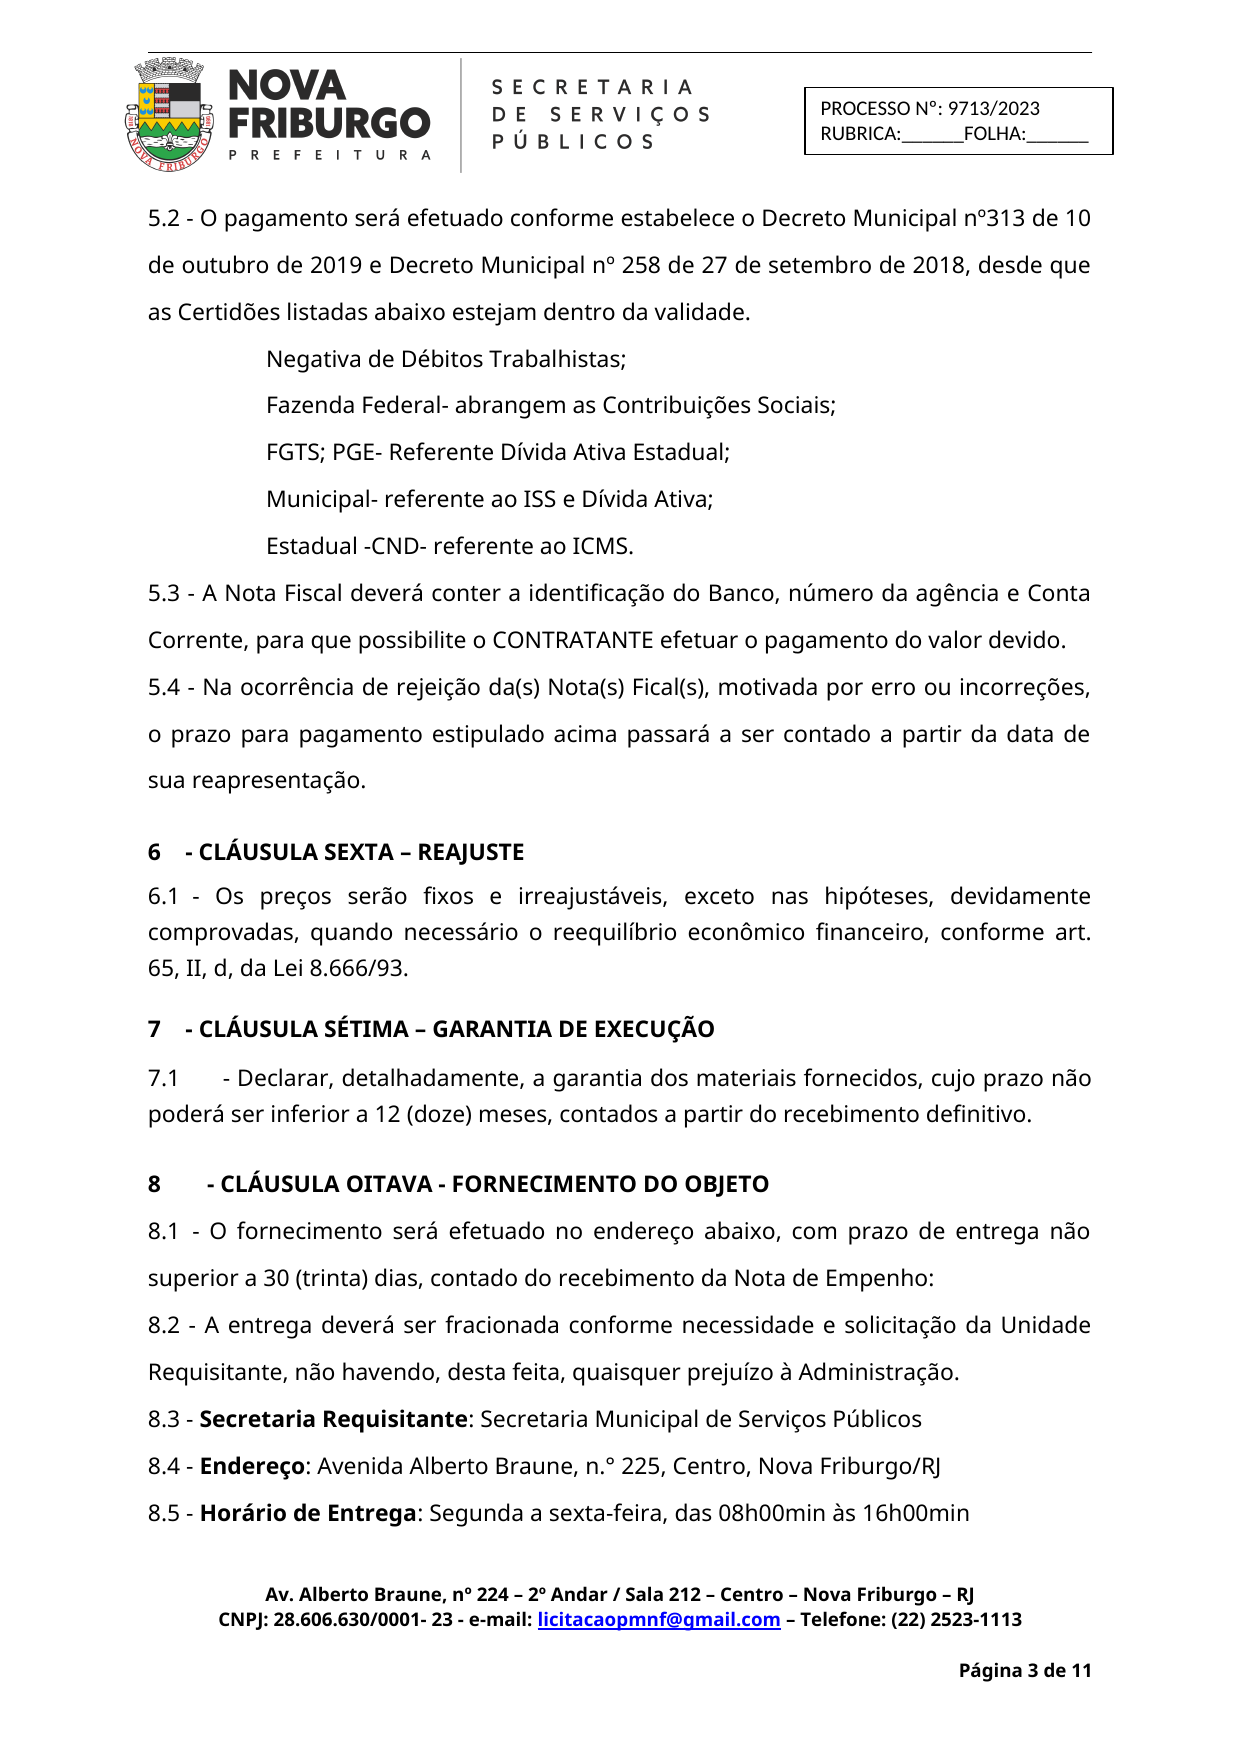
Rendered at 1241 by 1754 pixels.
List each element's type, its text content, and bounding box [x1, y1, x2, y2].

text 8.2 - A entrega deverá ser fracionada conforme necessidade e solicitação da Unidade Requisitante, não havendo, desta feita, quaisquer prejuízo à Administração. [148, 1309, 1092, 1387]
text Fazenda Federal- abrangem as Contribuições Sociais; [266, 389, 1092, 421]
list - CLÁUSULA SEXTA – REAJUSTE [148, 836, 1092, 868]
list - O fornecimento será efetuado no endereço abaixo, com prazo de entrega não superior a 30 (trinta) dias, contado do recebimento da Nota de Empenho: [148, 1215, 1092, 1293]
list - CLÁUSULA SÉTIMA – GARANTIA DE EXECUÇÃO [148, 1013, 1092, 1044]
text 8.5 - Horário de Entrega: Segunda a sexta-feira, das 08h00min às 16h00min [148, 1496, 1092, 1528]
text Negativa de Débitos Trabalhistas; [266, 343, 1092, 374]
list 5.4 - Na ocorrência de rejeição da(s) Nota(s) Fical(s), motivada por erro ou incorreções, o prazo para pagamento estipulado acima passará a ser contado a partir da data de sua reapresentação. [148, 671, 1092, 796]
list - CLÁUSULA OITAVA - FORNECIMENTO DO OBJETO [148, 1168, 1092, 1199]
text 8.4 - Endereço: Avenida Alberto Braune, n.° 225, Centro, Nova Friburgo/RJ [148, 1449, 1092, 1481]
text 8.3 - Secretaria Requisitante: Secretaria Municipal de Serviços Públicos [148, 1403, 1092, 1434]
text Estadual -CND- referente ao ICMS. [266, 530, 1092, 561]
list - Declarar, detalhadamente, a garantia dos materiais fornecidos, cujo prazo não poderá ser inferior a 12 (doze) meses, contados a partir do recebimento definitivo. [148, 1062, 1092, 1129]
text FGTS; PGE- Referente Dívida Ativa Estadual; [266, 436, 1092, 468]
text Municipal- referente ao ISS e Dívida Ativa; [266, 483, 1092, 514]
picture [117, 37, 729, 187]
list 5.3 - A Nota Fiscal deverá conter a identificação do Banco, número da agência e Conta Corrente, para que possibilite o CONTRATANTE efetuar o pagamento do valor devido. [148, 577, 1092, 655]
list - Os preços serão fixos e irreajustáveis, exceto nas hipóteses, devidamente comprovadas, quando necessário o reequilíbrio econômico financeiro, conforme art. 65, II, d, da Lei 8.666/93. [148, 880, 1092, 983]
